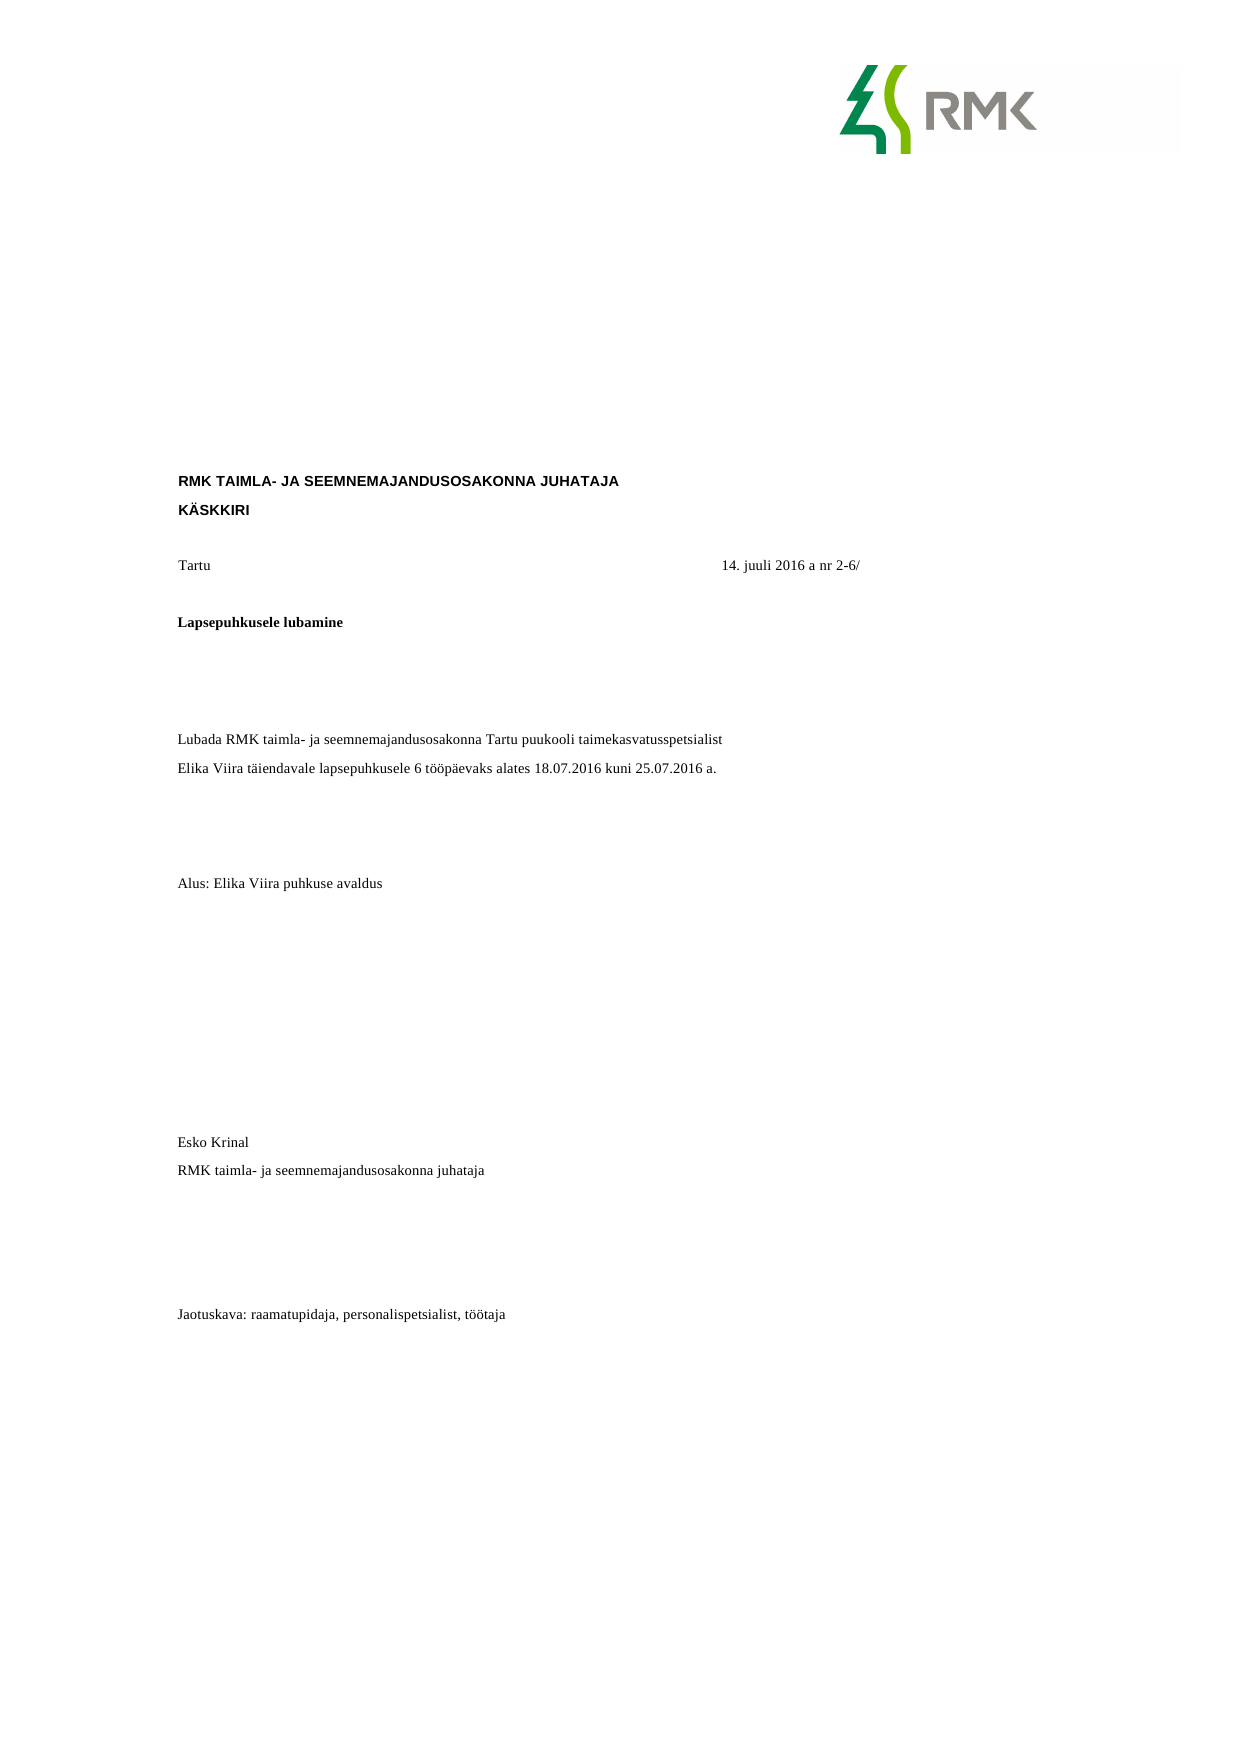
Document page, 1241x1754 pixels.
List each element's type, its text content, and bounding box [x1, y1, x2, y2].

table_cell 14. juuli 2016 a nr 2-6/ [721, 530, 1170, 589]
table_cell Tartu [178, 530, 721, 589]
text RMK taimla- ja seemnemajandusosakonna juhataja [177, 1162, 1169, 1191]
text Jaotuskava: raamatupidaja, personalispetsialist, töötaja [177, 1306, 1169, 1335]
subtitle Lapsepuhkusele lubamine [177, 613, 1169, 642]
text Esko Krinal [177, 1133, 1169, 1162]
text Elika Viira täiendavale lapsepuhkusele 6 tööpäevaks alates 18.07.2016 kuni 25.07.2016 a. [177, 760, 1169, 788]
text Alus: Elika Viira puhkuse avaldus [177, 875, 1169, 903]
picture [838, 65, 1182, 154]
text Lubada RMK taimla- ja seemnemajandusosakonna Tartu puukooli taimekasvatusspetsialist [177, 731, 1169, 760]
table_header RMK TAIMLA- JA SEEMNEMAJANDUSOSAKONNA JUHATAJA KÄSKKIRI [178, 473, 1170, 530]
